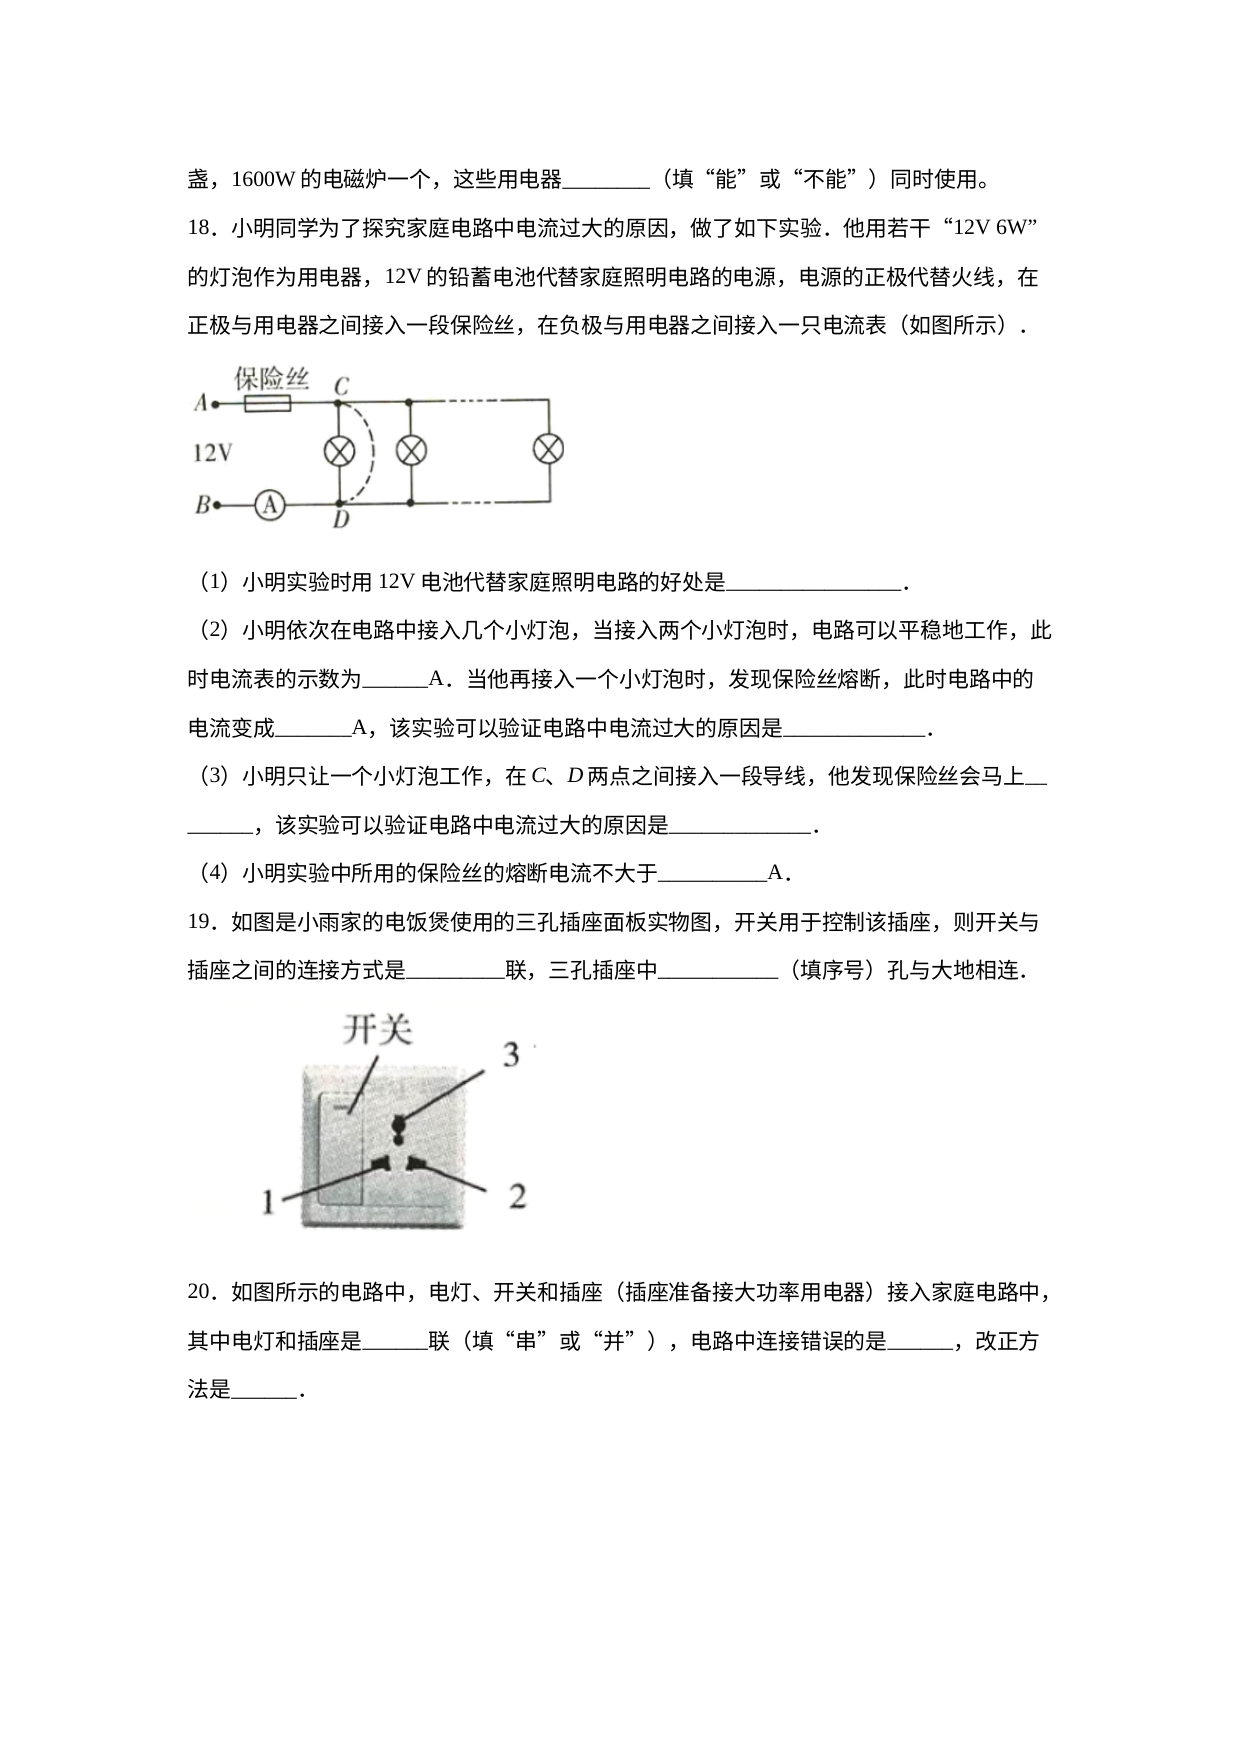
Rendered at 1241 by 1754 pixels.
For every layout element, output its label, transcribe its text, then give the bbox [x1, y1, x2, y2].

text （1）小明实验时用12V电池代替家庭照明电路的好处是________________． [187, 564, 1053, 597]
text 19．如图是小雨家的电饭煲使用的三孔插座面板实物图，开关用于控制该插座，则开关与插座之间的连接方式是_________联，三孔插座中___________（填序号）孔与大地相连． [187, 904, 1053, 985]
text 18．小明同学为了探究家庭电路中电流过大的原因，做了如下实验．他用若干“12V 6W”的灯泡作为用电器，12V的铅蓄电池代替家庭照明电路的电源，电源的正极代替火线，在正极与用电器之间接入一段保险丝，在负极与用电器之间接入一只电流表（如图所示）． [187, 210, 1053, 340]
text （2）小明依次在电路中接入几个小灯泡，当接入两个小灯泡时，电路可以平稳地工作，此时电流表的示数为______A．当他再接入一个小灯泡时，发现保险丝熔断，此时电路中的电流变成_______A，该实验可以验证电路中电流过大的原因是_____________． [187, 613, 1053, 743]
picture [187, 1001, 553, 1239]
text （4）小明实验中所用的保险丝的熔断电流不大于__________A． [187, 856, 1053, 888]
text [187, 162, 1053, 194]
text 20．如图所示的电路中，电灯、开关和插座（插座准备接大功率用电器）接入家庭电路中，其中电灯和插座是______联（填“串”或“并”），电路中连接错误的是______，改正方法是______． [187, 1274, 1053, 1404]
picture [187, 356, 564, 535]
text （3）小明只让一个小灯泡工作，在C、D两点之间接入一段导线，他发现保险丝会马上________，该实验可以验证电路中电流过大的原因是_____________． [187, 759, 1053, 840]
